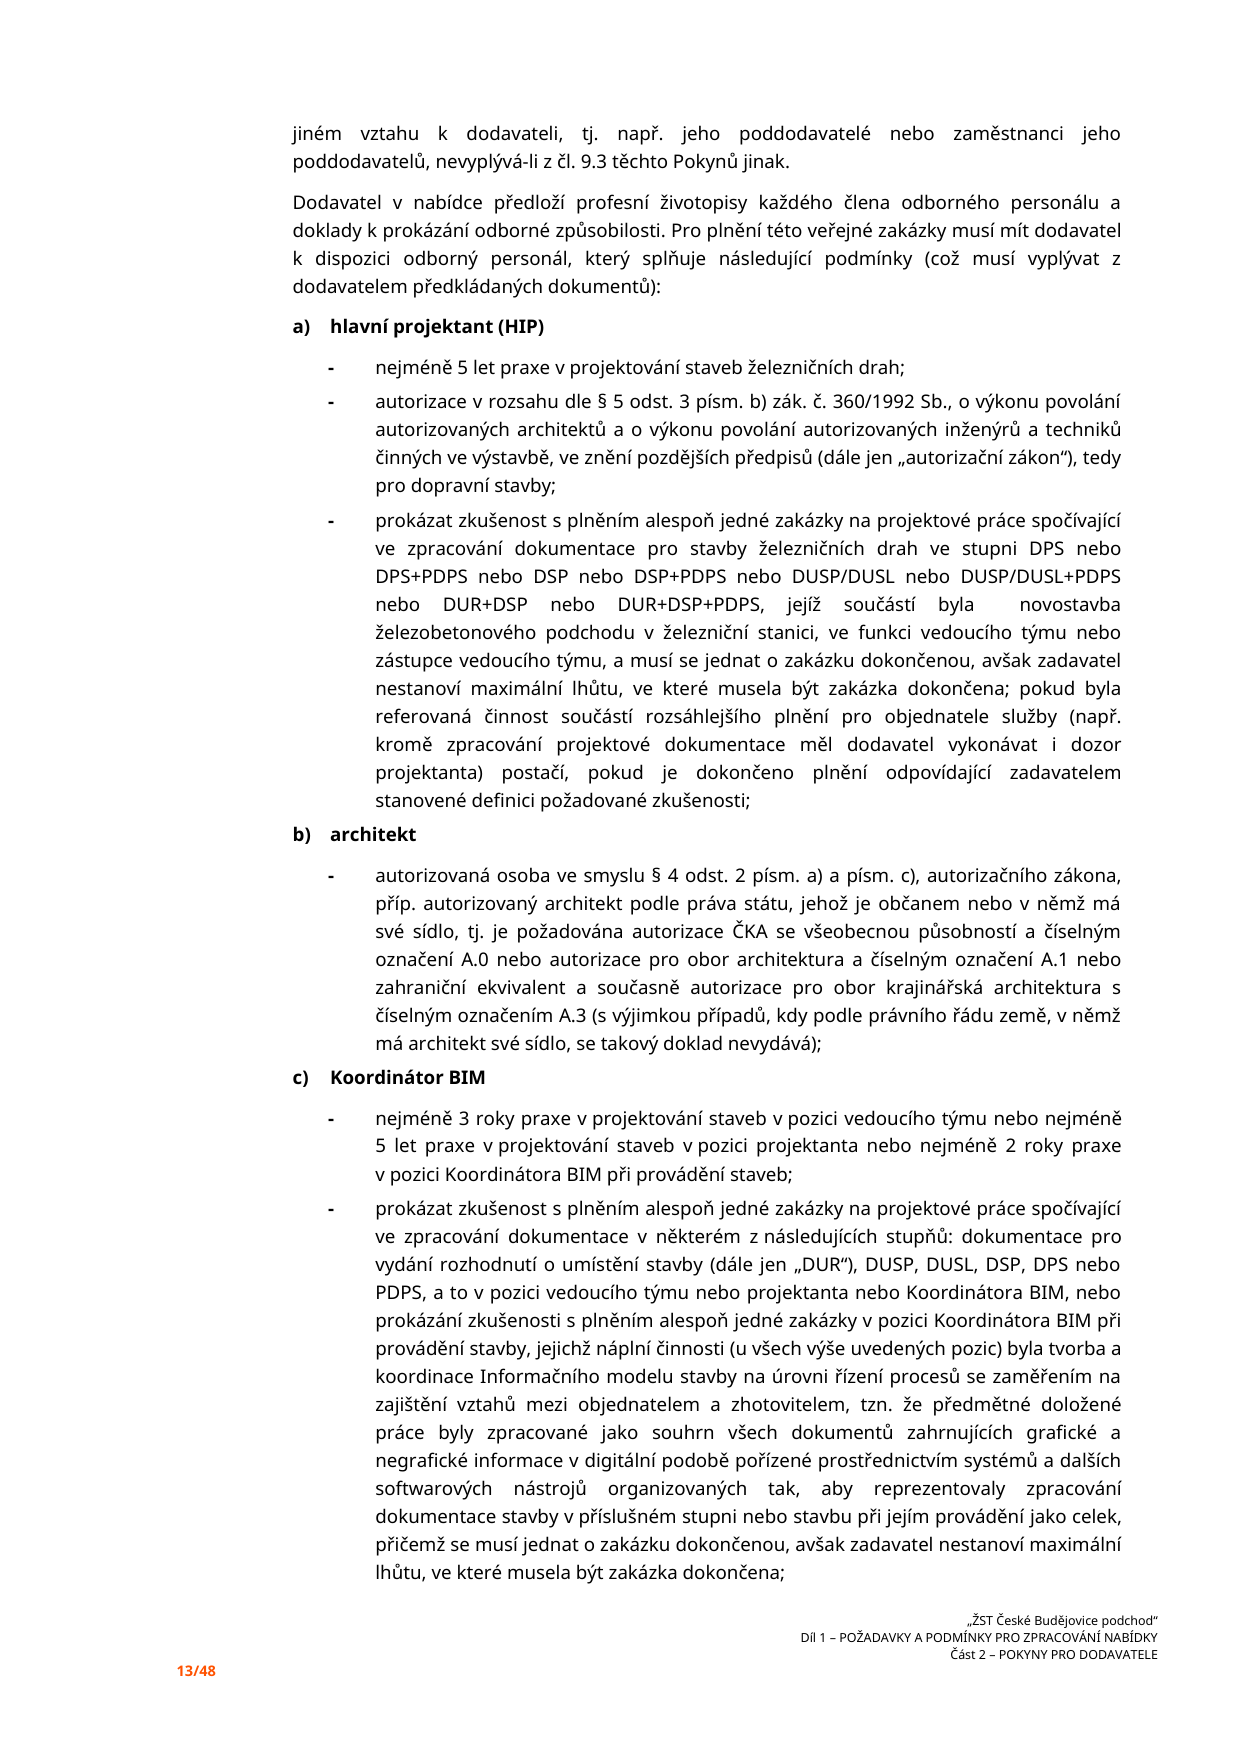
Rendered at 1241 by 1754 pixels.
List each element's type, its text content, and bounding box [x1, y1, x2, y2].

list hlavní projektant (HIP) [292, 314, 1122, 339]
text prokázat zkušenost s plněním alespoň jedné zakázky na projektové práce spočívající ve zpracování dokumentace v některém z následujících stupňů: dokumentace pro vydání rozhodnutí o umístění stavby (dále jen „DUR“), DUSP, DUSL, DSP, DPS nebo PDPS, a to v pozici vedoucího týmu nebo projektanta nebo Koordinátora BIM, nebo prokázání zkušenosti s plněním alespoň jedné zakázky v pozici Koordinátora BIM při provádění stavby, jejichž náplní činnosti (u všech výše uvedených pozic) byla tvorba a koordinace Informačního modelu stavby na úrovni řízení procesů se zaměřením na zajištění vztahů mezi objednatelem a zhotovitelem, tzn. že předmětné doložené práce byly zpracované jako souhrn všech dokumentů zahrnujících grafické a negrafické informace v digitální podobě pořízené prostřednictvím systémů a dalších softwarových nástrojů organizovaných tak, aby reprezentovaly zpracování dokumentace stavby v příslušném stupni nebo stavbu při jejím provádění jako celek, přičemž se musí jednat o zakázku dokončenou, avšak zadavatel nestanoví maximální lhůtu, ve které musela být zakázka dokončena; [328, 1195, 1122, 1585]
text autorizace v rozsahu dle § 5 odst. 3 písm. b) zák. č. 360/1992 Sb., o výkonu povolání autorizovaných architektů a o výkonu povolání autorizovaných inženýrů a techniků činných ve výstavbě, ve znění pozdějších předpisů (dále jen „autorizační zákon“), tedy pro dopravní stavby; [328, 388, 1122, 498]
list architekt [292, 821, 1122, 847]
list Koordinátor BIM [292, 1064, 1122, 1090]
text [292, 121, 1122, 174]
text nejméně 5 let praxe v projektování staveb železničních drah; [328, 354, 1122, 380]
text prokázat zkušenost s plněním alespoň jedné zakázky na projektové práce spočívající ve zpracování dokumentace pro stavby železničních drah ve stupni DPS nebo DPS+PDPS nebo DSP nebo DSP+PDPS nebo DUSP/DUSL nebo DUSP/DUSL+PDPS nebo DUR+DSP nebo DUR+DSP+PDPS, jejíž součástí byla novostavba železobetonového podchodu v železniční stanici, ve funkci vedoucího týmu nebo zástupce vedoucího týmu, a musí se jednat o zakázku dokončenou, avšak zadavatel nestanoví maximální lhůtu, ve které musela být zakázka dokončena; pokud byla referovaná činnost součástí rozsáhlejšího plnění pro objednatele služby (např. kromě zpracování projektové dokumentace měl dodavatel vykonávat i dozor projektanta) postačí, pokud je dokončeno plnění odpovídající zadavatelem stanovené definici požadované zkušenosti; [328, 507, 1122, 813]
text nejméně 3 roky praxe v projektování staveb v pozici vedoucího týmu nebo nejméně 5 let praxe v projektování staveb v pozici projektanta nebo nejméně 2 roky praxe v pozici Koordinátora BIM při provádění staveb; [328, 1105, 1122, 1186]
text Dodavatel v nabídce předloží profesní životopisy každého člena odborného personálu a doklady k prokázání odborné způsobilosti. Pro plnění této veřejné zakázky musí mít dodavatel k dispozici odborný personál, který splňuje následující podmínky (což musí vyplývat z dodavatelem předkládaných dokumentů): [292, 189, 1122, 299]
text autorizovaná osoba ve smyslu § 4 odst. 2 písm. a) a písm. c), autorizačního zákona, příp. autorizovaný architekt podle práva státu, jehož je občanem nebo v němž má své sídlo, tj. je požadována autorizace ČKA se všeobecnou působností a číselným označení A.0 nebo autorizace pro obor architektura a číselným označení A.1 nebo zahraniční ekvivalent a současně autorizace pro obor krajinářská architektura s číselným označením A.3 (s výjimkou případů, kdy podle právního řádu země, v němž má architekt své sídlo, se takový doklad nevydává); [328, 862, 1122, 1056]
